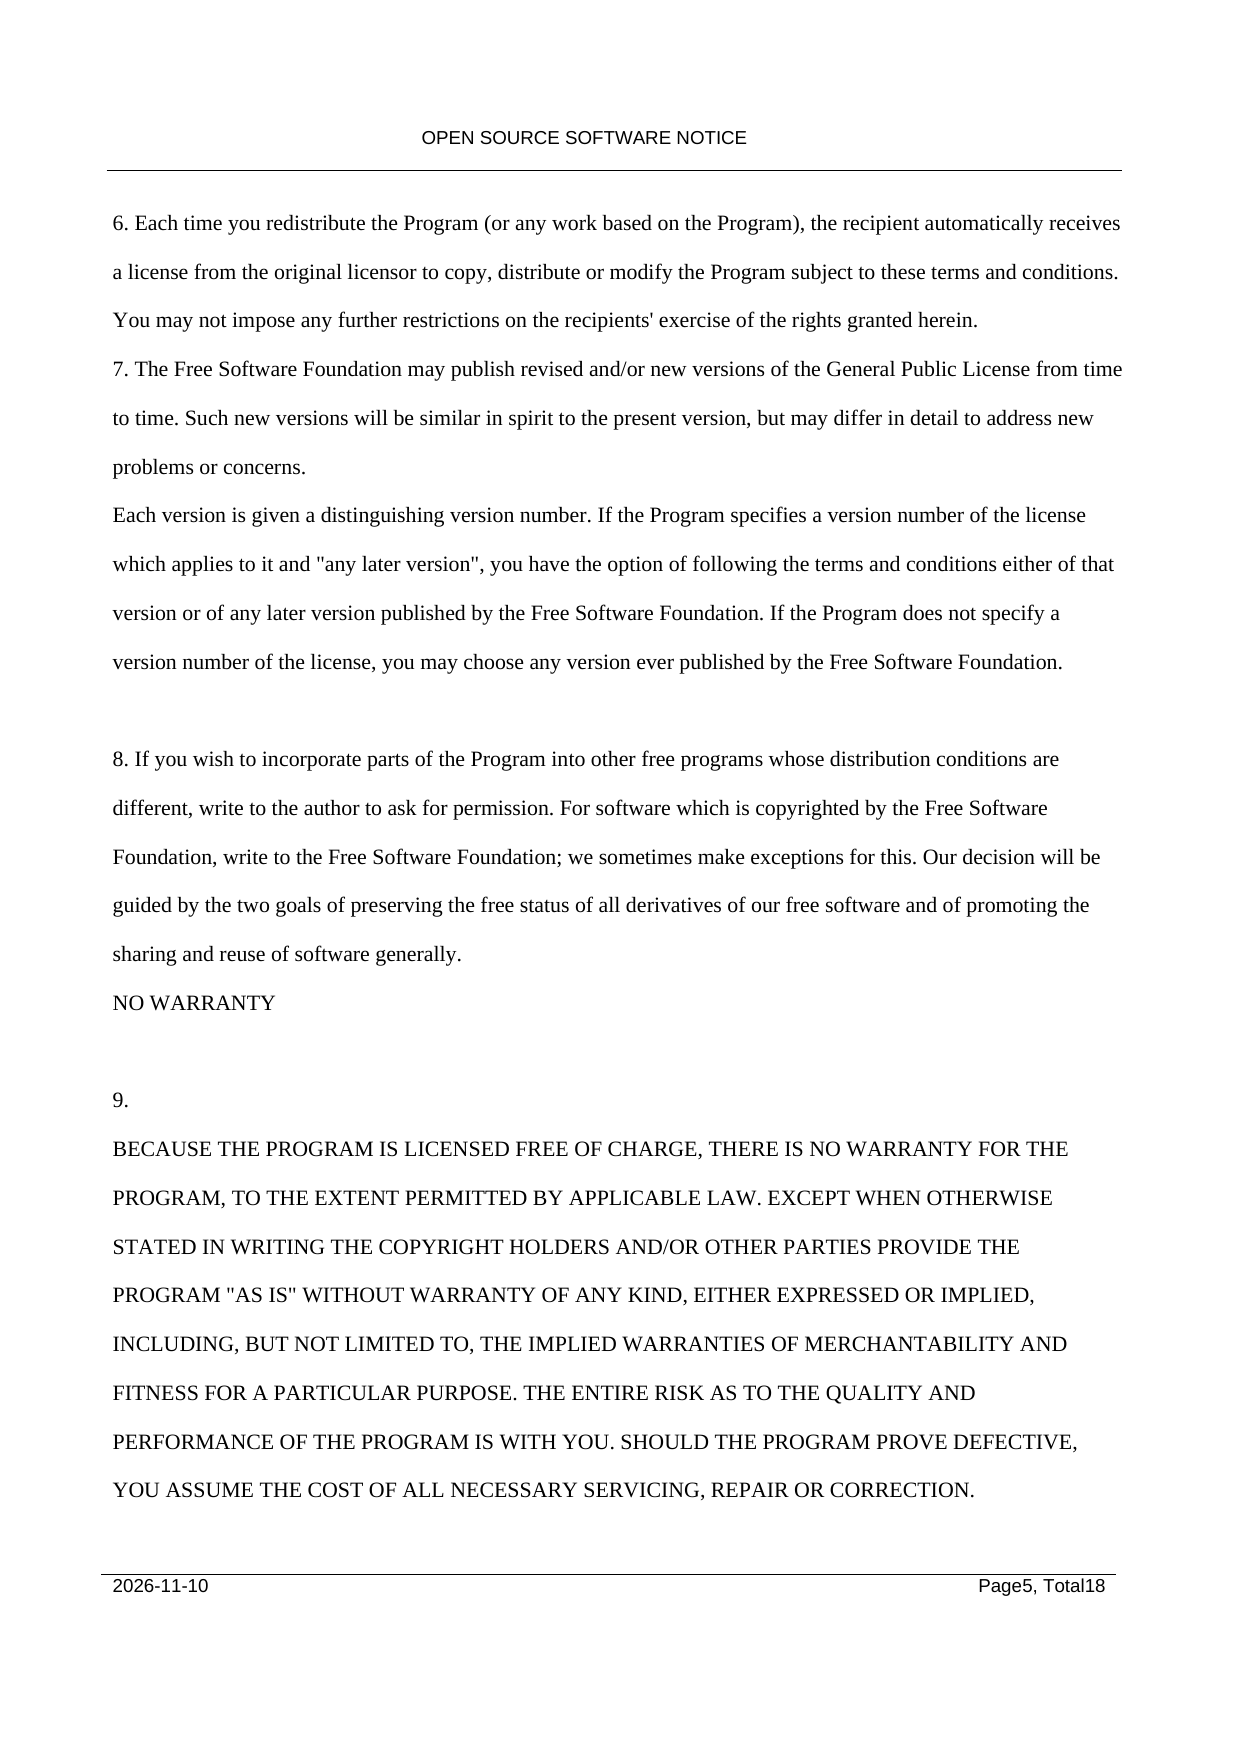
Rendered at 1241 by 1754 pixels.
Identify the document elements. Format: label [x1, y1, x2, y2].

text [112, 206, 1128, 1506]
